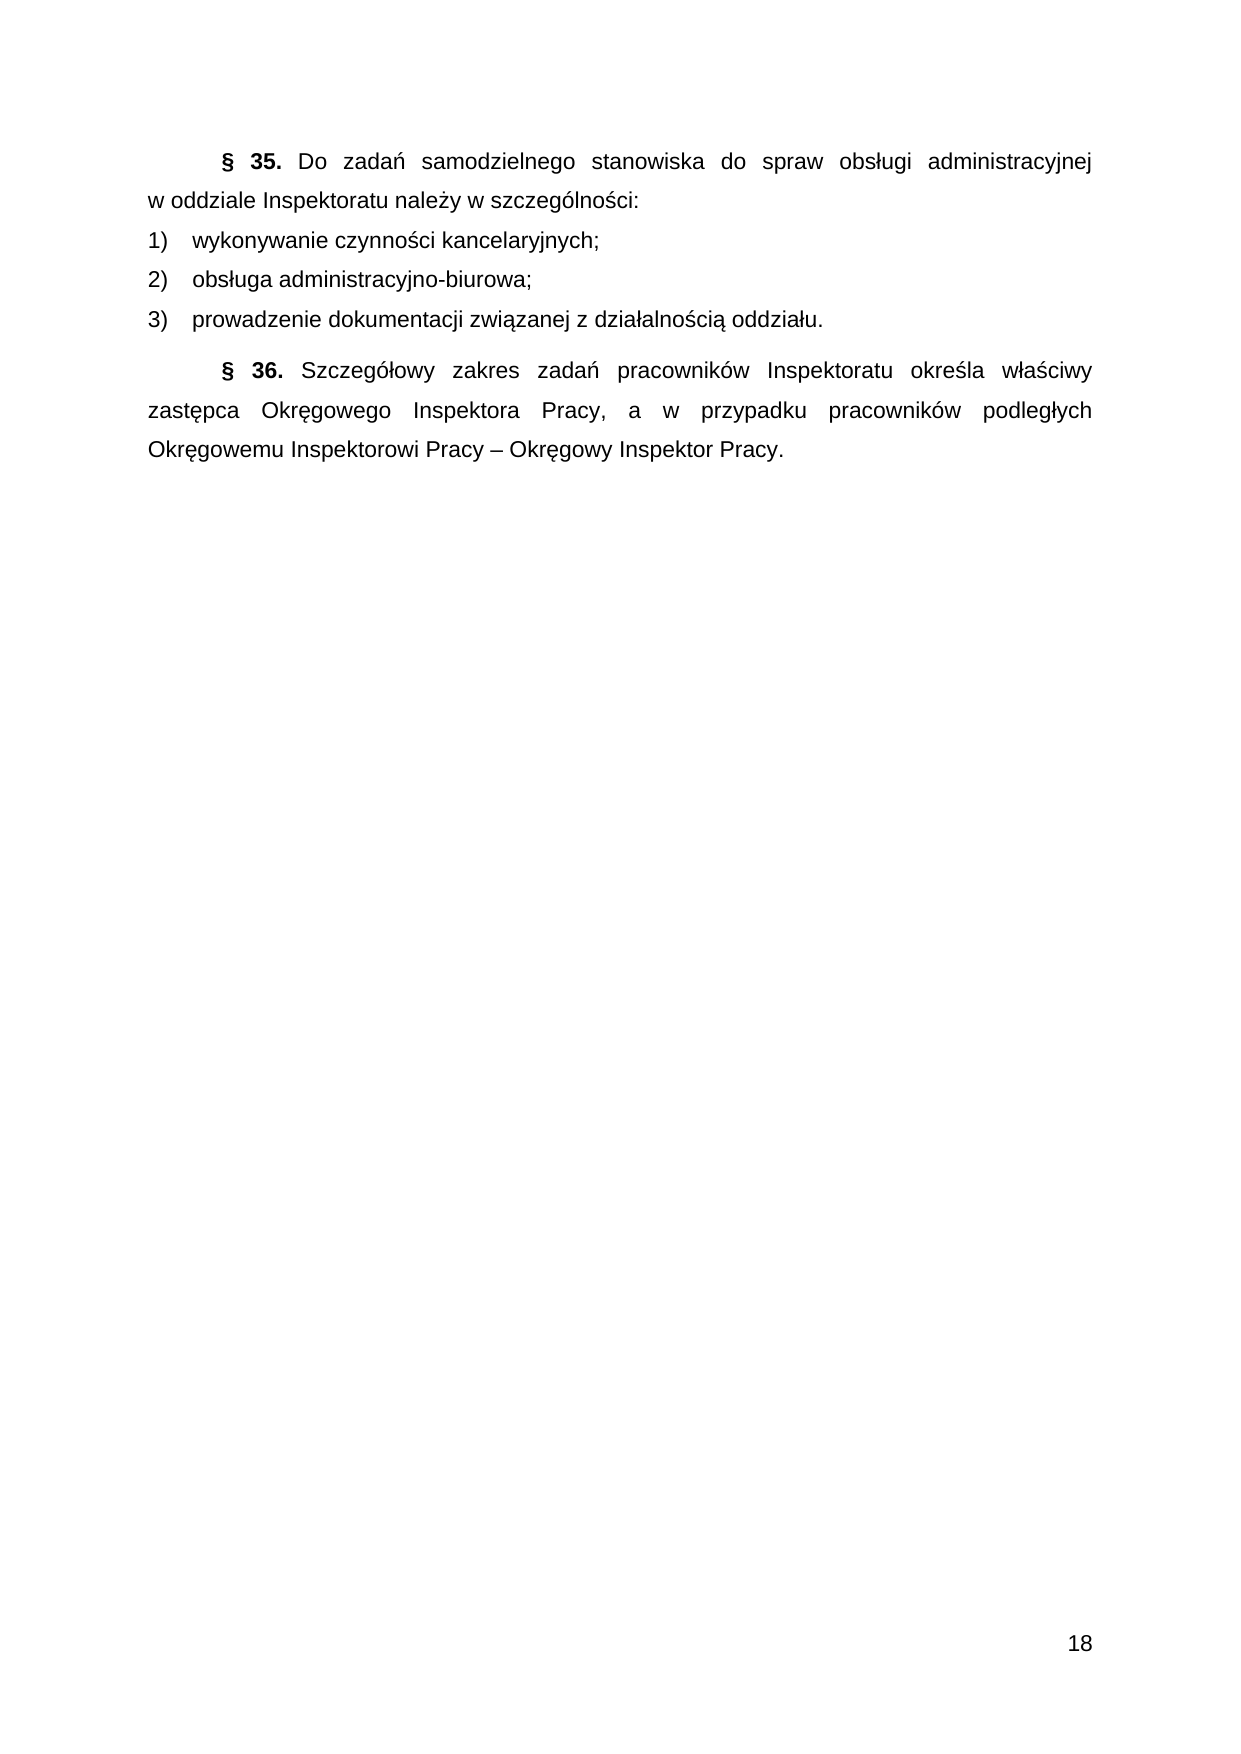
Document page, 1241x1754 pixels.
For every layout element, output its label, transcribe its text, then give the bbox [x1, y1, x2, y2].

list obsługa administracyjno-biurowa; [148, 266, 1093, 292]
text § 35. Do zadań samodzielnego stanowiska do spraw obsługi administracyjnej w oddziale Inspektoratu należy w szczególności: [148, 148, 1093, 213]
list prowadzenie dokumentacji związanej z działalnością oddziału. [148, 306, 1093, 332]
text § 36. Szczegółowy zakres zadań pracowników Inspektoratu określa właściwy zastępca Okręgowego Inspektora Pracy, a w przypadku pracowników podległych Okręgowemu Inspektorowi Pracy – Okręgowy Inspektor Pracy. [148, 357, 1093, 463]
list wykonywanie czynności kancelaryjnych; [148, 227, 1093, 253]
